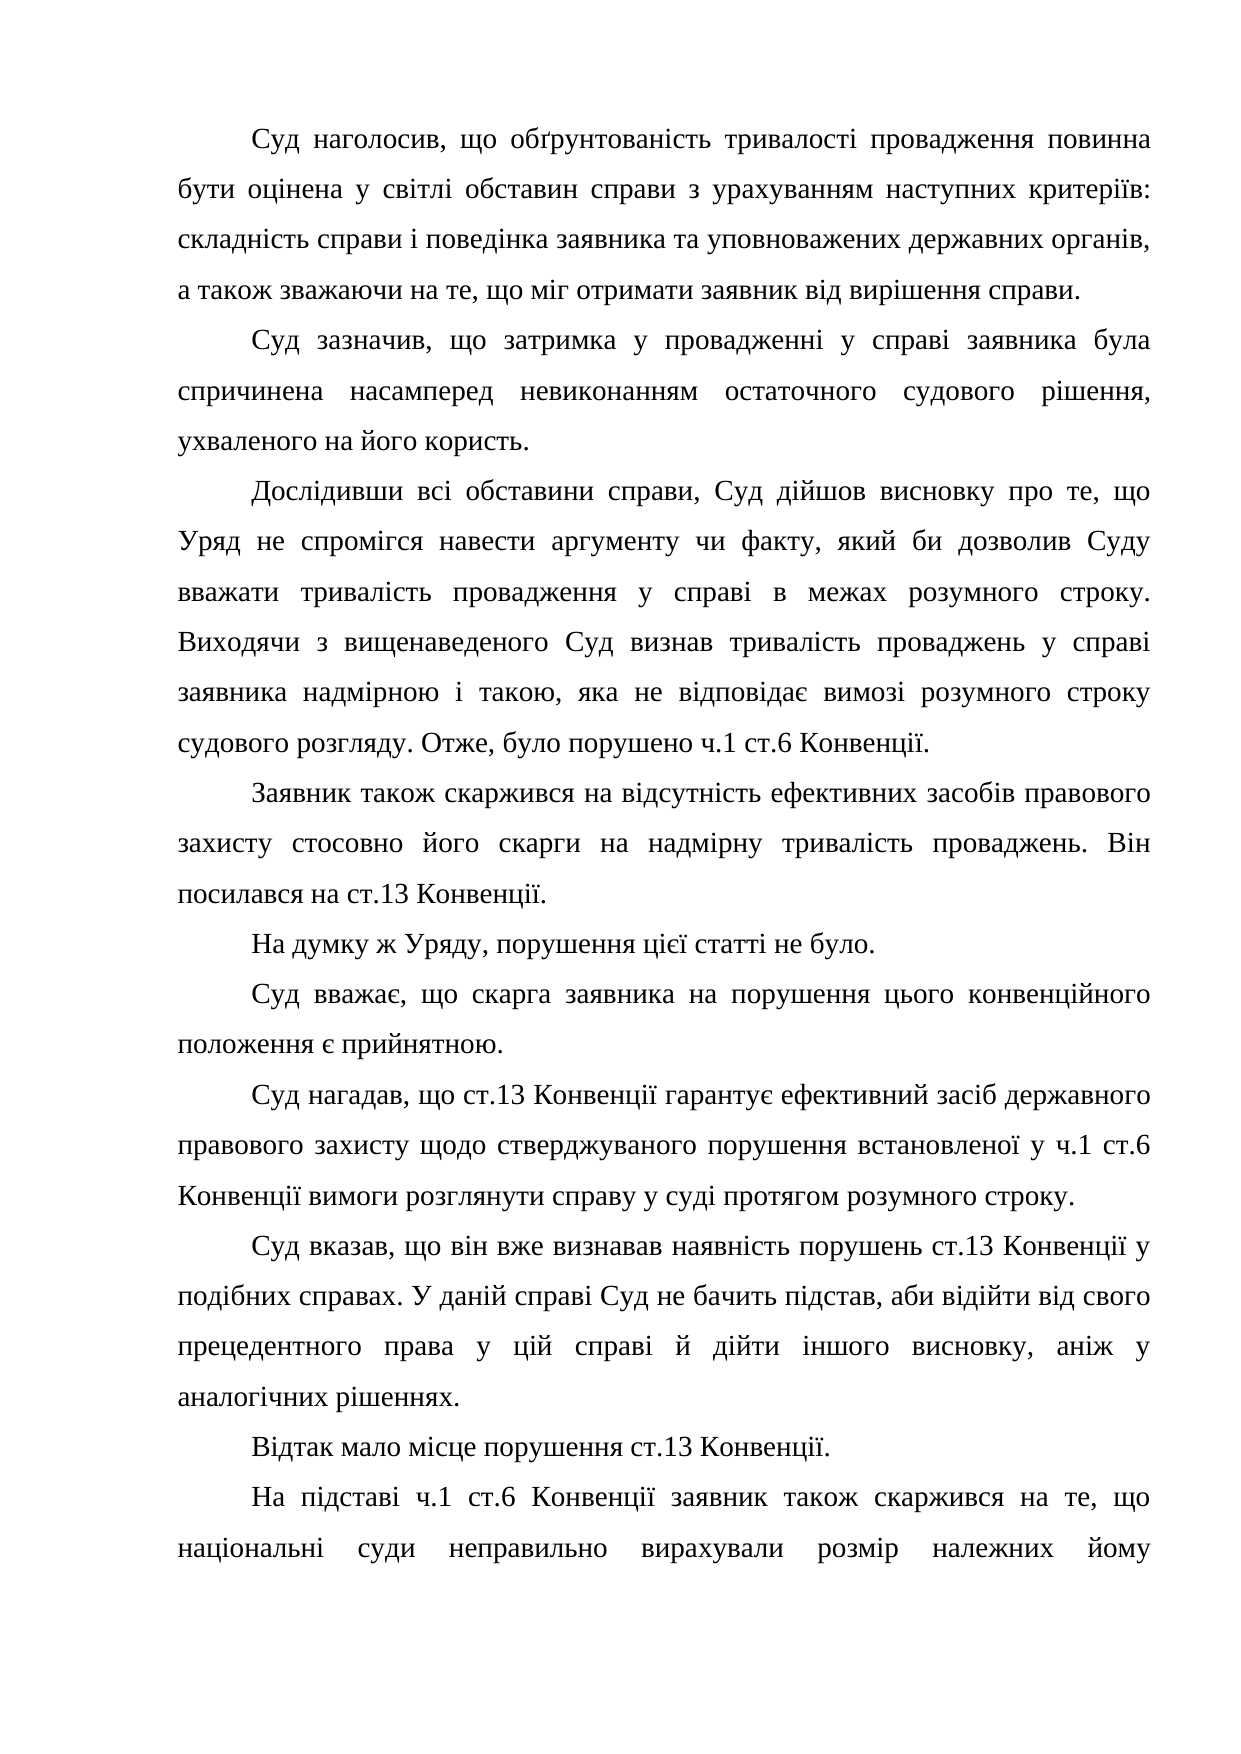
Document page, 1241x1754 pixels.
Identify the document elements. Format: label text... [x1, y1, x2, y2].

text Суд зазначив, що затримка у провадженні у справі заявника була спричинена насамперед невиконанням остаточного судового рішення, ухваленого на його користь. [177, 322, 1152, 456]
text Заявник також скаржився на відсутність ефективних засобів правового захисту стосовно його скарги на надмірну тривалість проваджень. Він посилався на ст.13 Конвенції. [177, 775, 1152, 909]
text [177, 1479, 1152, 1563]
text Суд вважає, що скарга заявника на порушення цього конвенційного положення є прийнятною. [177, 976, 1152, 1060]
text Суд наголосив, що обґрунтованість тривалості провадження повинна бути оцінена у світлі обставин справи з урахуванням наступних критеріїв: складність справи і поведінка заявника та уповноважених державних органів, а також зважаючи на те, що міг отримати заявник від вирішення справи. [177, 121, 1152, 306]
text Суд вказав, що він вже визнавав наявність порушень ст.13 Конвенції у подібних справах. У даній справі Суд не бачить підстав, аби відійти від свого прецедентного права у цій справі й дійти іншого висновку, аніж у аналогічних рішеннях. [177, 1228, 1152, 1412]
text Суд нагадав, що ст.13 Конвенції гарантує ефективний засіб державного правового захисту щодо стверджуваного порушення встановленої у ч.1 ст.6 Конвенції вимоги розглянути справу у суді протягом розумного строку. [177, 1077, 1152, 1211]
text На думку ж Уряду, порушення цієї статті не було. [177, 926, 1152, 959]
text Відтак мало місце порушення ст.13 Конвенції. [177, 1429, 1152, 1463]
text Дослідивши всі обставини справи, Суд дійшов висновку про те, що Уряд не спромігся навести аргументу чи факту, який би дозволив Суду вважати тривалість провадження у справі в межах розумного строку. Виходячи з вищенаведеного Суд визнав тривалість проваджень у справі заявника надмірною і такою, яка не відповідає вимозі розумного строку судового розгляду. Отже, було порушено ч.1 ст.6 Конвенції. [177, 473, 1152, 758]
